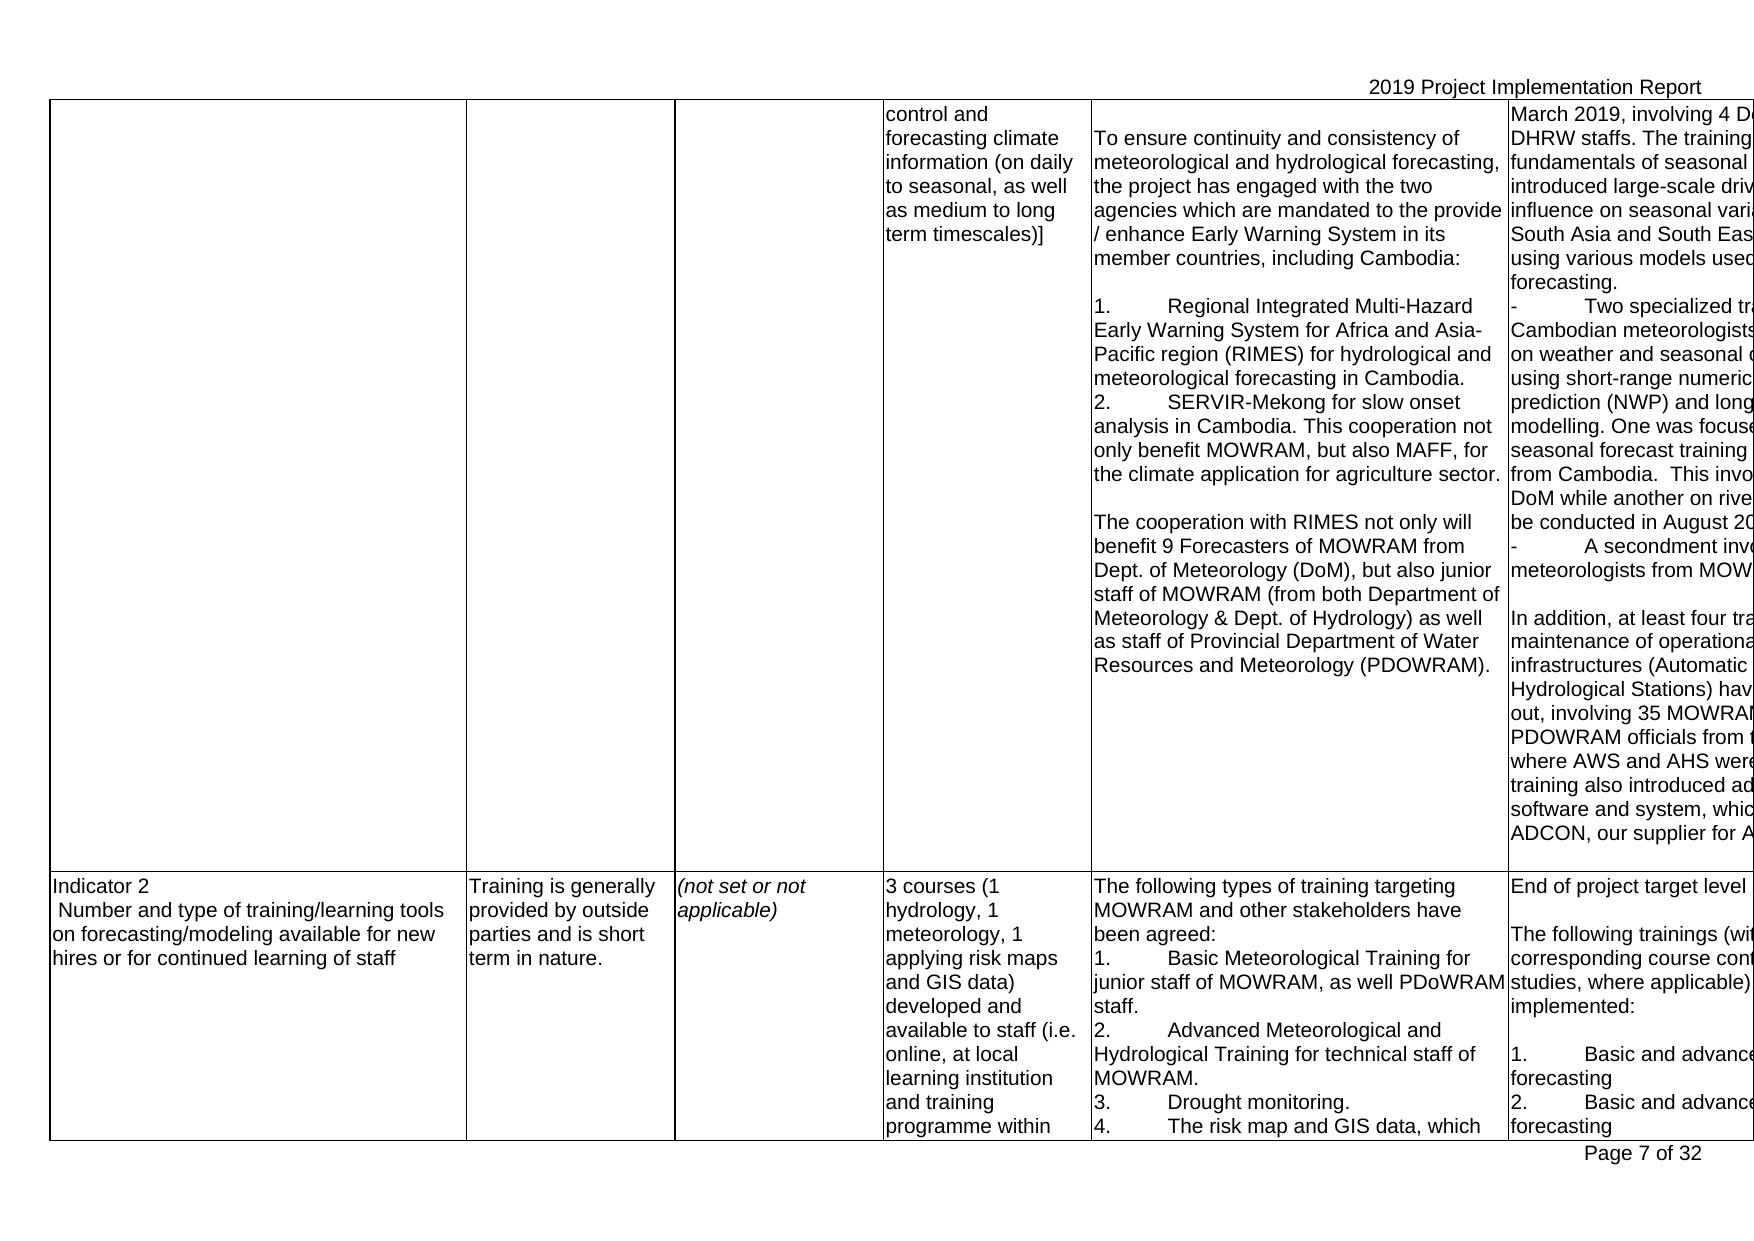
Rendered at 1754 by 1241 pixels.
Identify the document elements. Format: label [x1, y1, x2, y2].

table_cell [1092, 872, 1508, 1140]
table_cell [51, 100, 466, 871]
table_cell [676, 872, 883, 1140]
table_cell [884, 872, 1091, 1140]
table_cell [884, 100, 1091, 871]
table_cell [467, 872, 674, 1140]
table_cell [1509, 872, 1753, 1140]
table_cell [1092, 100, 1508, 871]
table_cell [1509, 100, 1753, 871]
table_cell [676, 100, 883, 871]
table_cell [51, 872, 466, 1140]
table_cell [467, 100, 674, 871]
